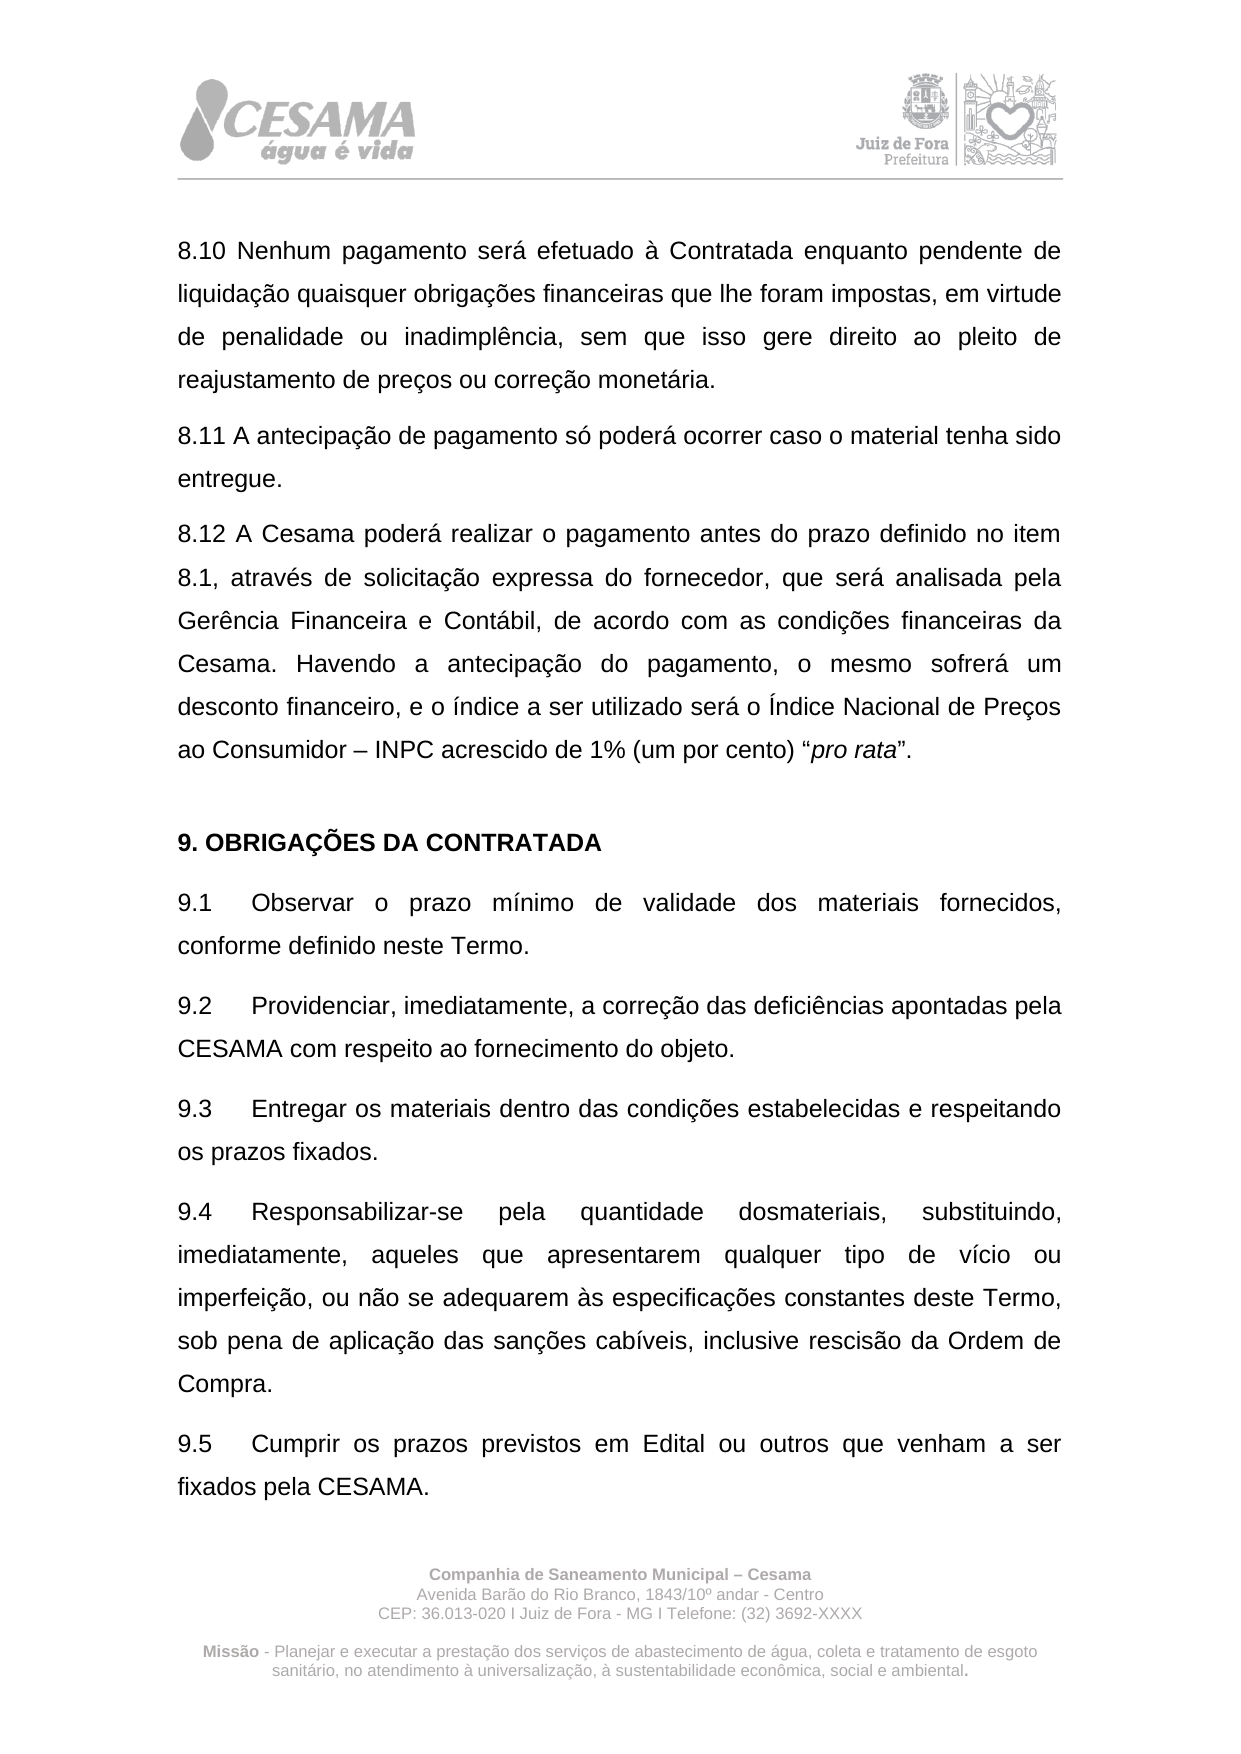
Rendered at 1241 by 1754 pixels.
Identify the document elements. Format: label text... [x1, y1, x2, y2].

text 9.3 Entregar os materiais dentro das condições estabelecidas e respeitando os prazos fixados. [177, 1094, 1063, 1166]
text 8.10 Nenhum pagamento será efetuado à Contratada enquanto pendente de liquidação quaisquer obrigações financeiras que lhe foram impostas, em virtude de penalidade ou inadimplência, sem que isso gere direito ao pleito de reajustamento de preços ou correção monetária. [177, 236, 1063, 394]
picture [177, 73, 1064, 180]
text 9. OBRIGAÇÕES DA CONTRATADA [177, 828, 1063, 857]
text 9.1 Observar o prazo mínimo de validade dos materiais fornecidos, conforme definido neste Termo. [177, 888, 1063, 960]
text 9.5 Cumprir os prazos previstos em Edital ou outros que venham a ser fixados pela CESAMA. [177, 1429, 1063, 1501]
text 9.2 Providenciar, imediatamente, a correção das deficiências apontadas pela CESAMA com respeito ao fornecimento do objeto. [177, 991, 1063, 1063]
text 9.4 Responsabilizar-se pela quantidade dosmateriais, substituindo, imediatamente, aqueles que apresentarem qualquer tipo de vício ou imperfeição, ou não se adequarem às especificações constantes deste Termo, sob pena de aplicação das sanções cabíveis, inclusive rescisão da Ordem de Compra. [177, 1197, 1063, 1398]
text 8.11 A antecipação de pagamento só poderá ocorrer caso o material tenha sido entregue. [177, 421, 1063, 492]
text 8.12 A Cesama poderá realizar o pagamento antes do prazo definido no item 8.1, através de solicitação expressa do fornecedor, que será analisada pela Gerência Financeira e Contábil, de acordo com as condições financeiras da Cesama. Havendo a antecipação do pagamento, o mesmo sofrerá um desconto financeiro, e o índice a ser utilizado será o Índice Nacional de Preços ao Consumidor – INPC acrescido de 1% (um por cento) “pro rata”. [177, 519, 1063, 764]
